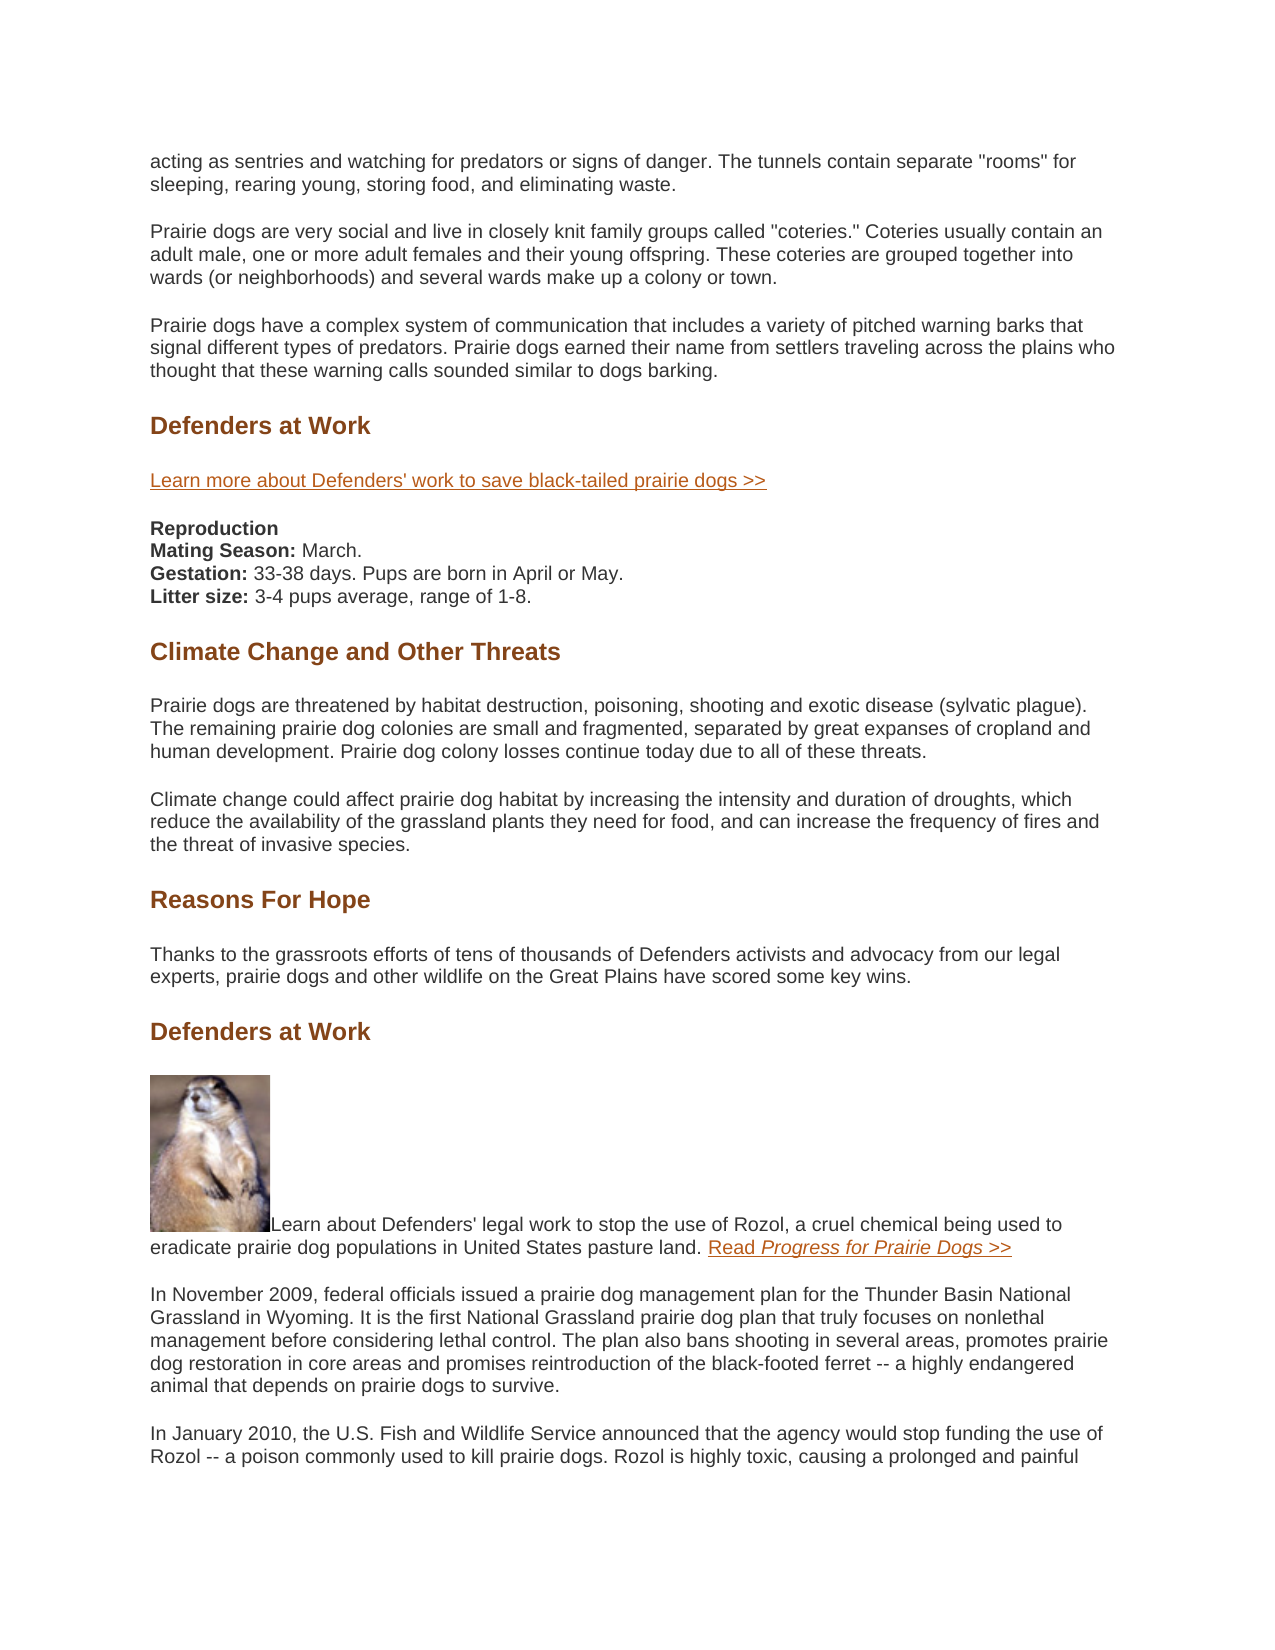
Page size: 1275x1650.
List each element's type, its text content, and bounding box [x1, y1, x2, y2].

text Learn more about Defenders' work to save black-tailed prairie dogs >> [150, 469, 1125, 491]
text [150, 150, 1125, 195]
text Prairie dogs have a complex system of communication that includes a variety of pitched warning barks that signal different types of predators. Prairie dogs earned their name from settlers traveling across the plains who thought that these warning calls sounded similar to dogs barking. [150, 313, 1125, 382]
text Defenders at Work [150, 1017, 1125, 1046]
text Reproduction Mating Season: March. Gestation: 33-38 days. Pups are born in April or May. Litter size: 3-4 pups average, range of 1-8. [150, 516, 1125, 607]
text Learn about Defenders' legal work to stop the use of Rozol, a cruel chemical being used to eradicate prairie dog populations in United States pasture land. Read Progress for Prairie Dogs >> [150, 1075, 1125, 1258]
text Prairie dogs are threatened by habitat destruction, poisoning, shooting and exotic disease (sylvatic plague). The remaining prairie dog colonies are small and fragmented, separated by great expanses of cropland and human development. Prairie dog colony losses continue today due to all of these threats. [150, 694, 1125, 762]
text Prairie dogs are very social and live in closely knit family groups called "coteries." Coteries usually contain an adult male, one or more adult females and their young offspring. These coteries are grouped together into wards (or neighborhoods) and several wards make up a colony or town. [150, 220, 1125, 288]
text Reasons For Hope [150, 885, 1125, 913]
picture [150, 1075, 271, 1232]
text Thanks to the grassroots efforts of tens of thousands of Defenders activists and advocacy from our legal experts, prairie dogs and other wildlife on the Great Plains have scored some key wins. [150, 943, 1125, 988]
text Defenders at Work [150, 411, 1125, 439]
text Climate change could affect prairie dog habitat by increasing the intensity and duration of droughts, which reduce the availability of the grassland plants they need for food, and can increase the frequency of fires and the threat of invasive species. [150, 787, 1125, 856]
text Climate Change and Other Threats [150, 636, 1125, 665]
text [150, 1422, 1125, 1467]
text In November 2009, federal officials issued a prairie dog management plan for the Thunder Basin National Grassland in Wyoming. It is the first National Grassland prairie dog plan that truly focuses on nonlethal management before considering lethal control. The plan also bans shooting in several areas, promotes prairie dog restoration in core areas and promises reintroduction of the black-footed ferret -- a highly endangered animal that depends on prairie dogs to survive. [150, 1283, 1125, 1397]
